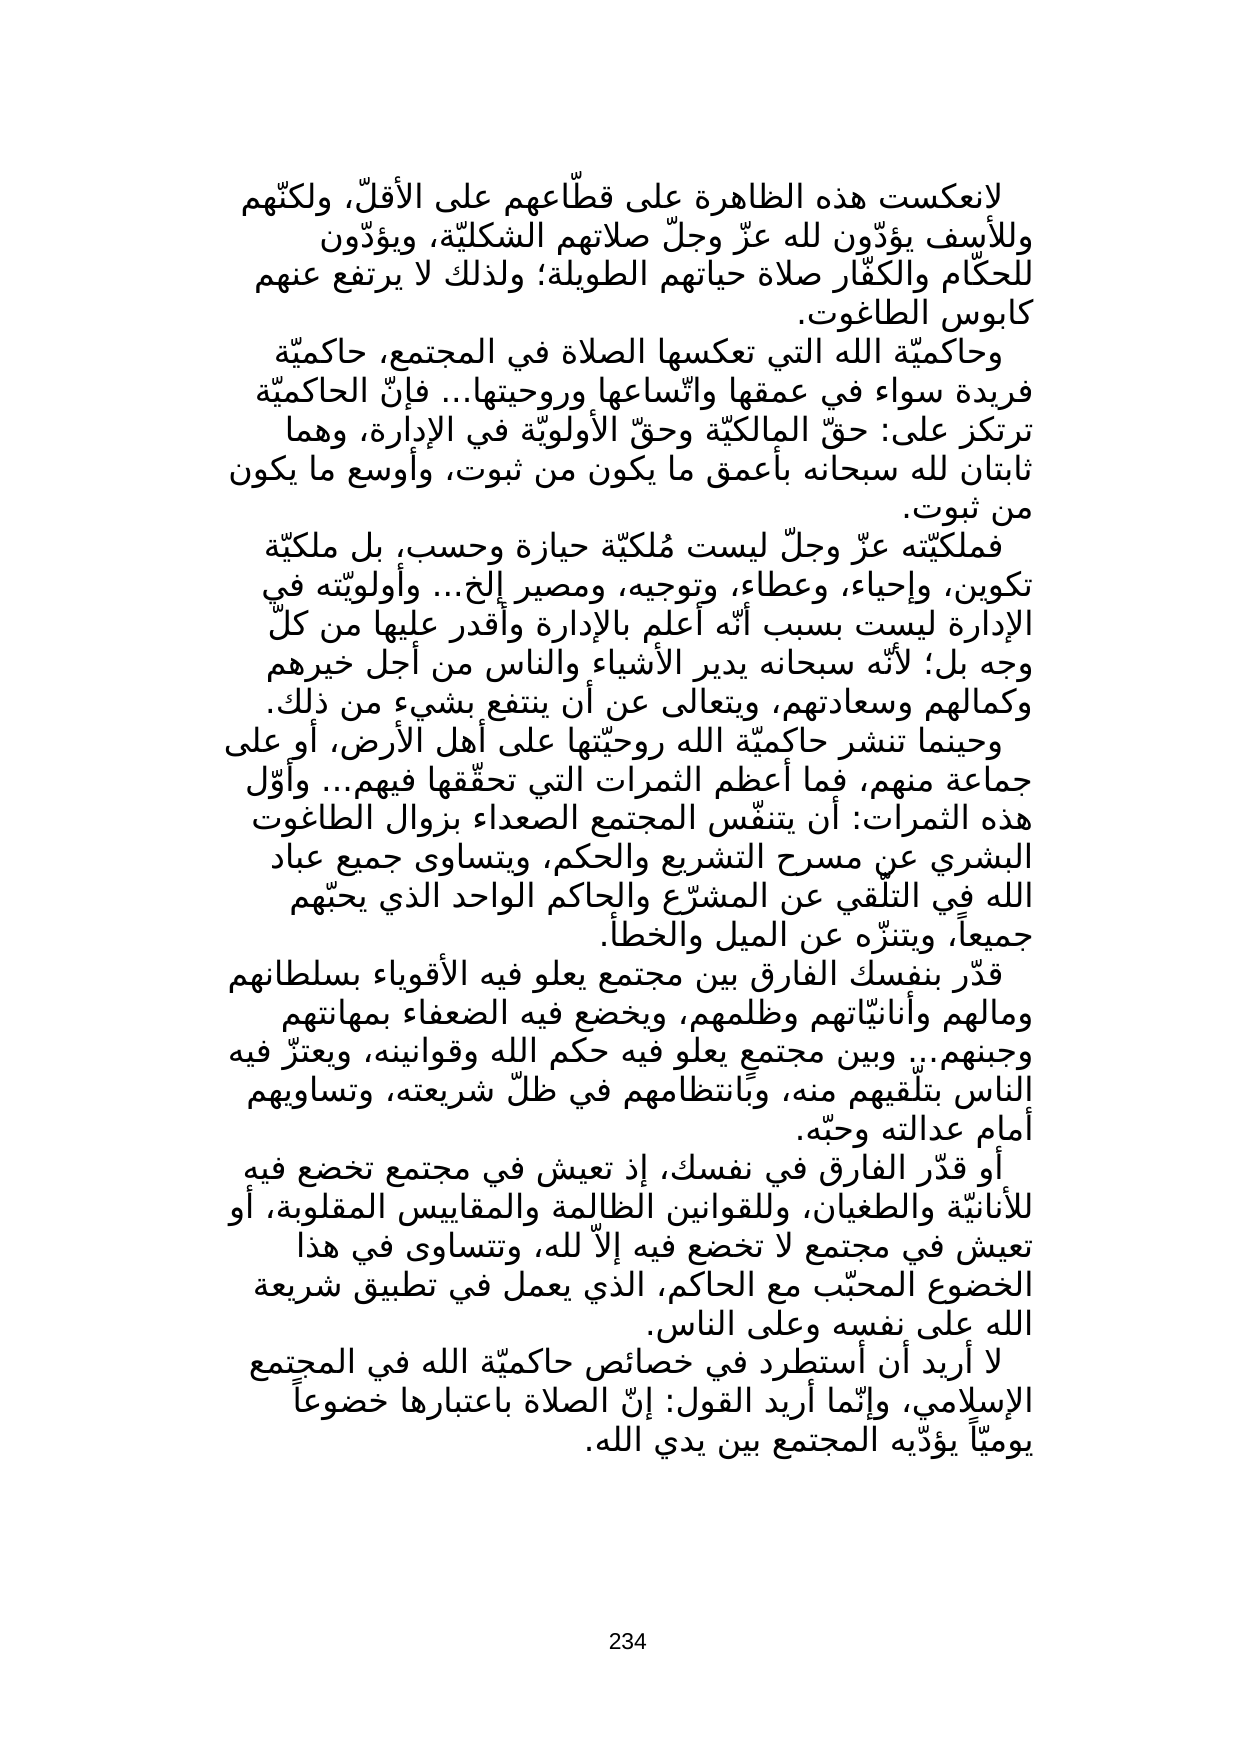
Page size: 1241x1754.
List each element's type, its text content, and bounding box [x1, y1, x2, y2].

text فملكيّته عزّ وجلّ ليست مُلكيّة حيازة وحسب، بل ملكيّة تكوين، وإحياء، وعطاء، وتوجيه، ومصير إلخ... وأولويّته في الإدارة ليست بسبب أنّه أعلم بالإدارة وأقدر عليها من كلّ وجه بل؛ لأنّه سبحانه يدير الأشياء والناس من أجل خيرهم وكمالهم وسعادتهم، ويتعالى عن أن ينتفع بشيء من ذلك. [222, 527, 1033, 721]
text وحاكميّة الله التي تعكسها الصلاة في المجتمع، حاكميّة فريدة سواء في عمقها واتّساعها وروحيتها... فإنّ الحاكميّة ترتكز على: حقّ المالكيّة وحقّ الأولويّة في الإدارة، وهما ثابتان لله سبحانه بأعمق ما يكون من ثبوت، وأوسع ما يكون من ثبوت. [222, 333, 1033, 527]
text لانعكست هذه الظاهرة على قطّاعهم على الأقلّ، ولكنّهم وللأسف يؤدّون لله عزّ وجلّ صلاتهم الشكليّة، ويؤدّون للحكّام والكفّار صلاة حياتهم الطويلة؛ ولذلك لا يرتفع عنهم كابوس الطاغوت. [222, 177, 1033, 333]
text أو قدّر الفارق في نفسك، إذ تعيش في مجتمع تخضع فيه للأنانيّة والطغيان، وللقوانين الظالمة والمقاييس المقلوبة، أو تعيش في مجتمع لا تخضع فيه إلاّ لله، وتتساوى في هذا الخضوع المحبّب مع الحاكم، الذي يعمل في تطبيق شريعة الله على نفسه وعلى الناس. [222, 1148, 1033, 1343]
text لا أريد أن أستطرد في خصائص حاكميّة الله في المجتمع الإسلامي، وإنّما أريد القول: إنّ الصلاة باعتبارها خضوعاً يوميّاً يؤدّيه المجتمع بين يدي الله. [222, 1343, 1033, 1459]
text قدّر بنفسك الفارق بين مجتمع يعلو فيه الأقوياء بسلطانهم ومالهم وأنانيّاتهم وظلمهم، ويخضع فيه الضعفاء بمهانتهم وجبنهم... وبين مجتمعٍ يعلو فيه حكم الله وقوانينه، ويعتزّ فيه الناس بتلّقيهم منه، وبانتظامهم في ظلّ شريعته، وتساويهم أمام عدالته وحبّه. [222, 954, 1033, 1148]
text وحينما تنشر حاكميّة الله روحيّتها على أهل الأرض، أو على جماعة منهم، فما أعظم الثمرات التي تحقّقها فيهم... وأوّل هذه الثمرات: أن يتنفّس المجتمع الصعداء بزوال الطاغوت البشري عن مسرح التشريع والحكم، ويتساوى جميع عباد الله في التلّقي عن المشرّع والحاكم الواحد الذي يحبّهم جميعاً، ويتنزّه عن الميل والخطأ. [222, 721, 1033, 954]
